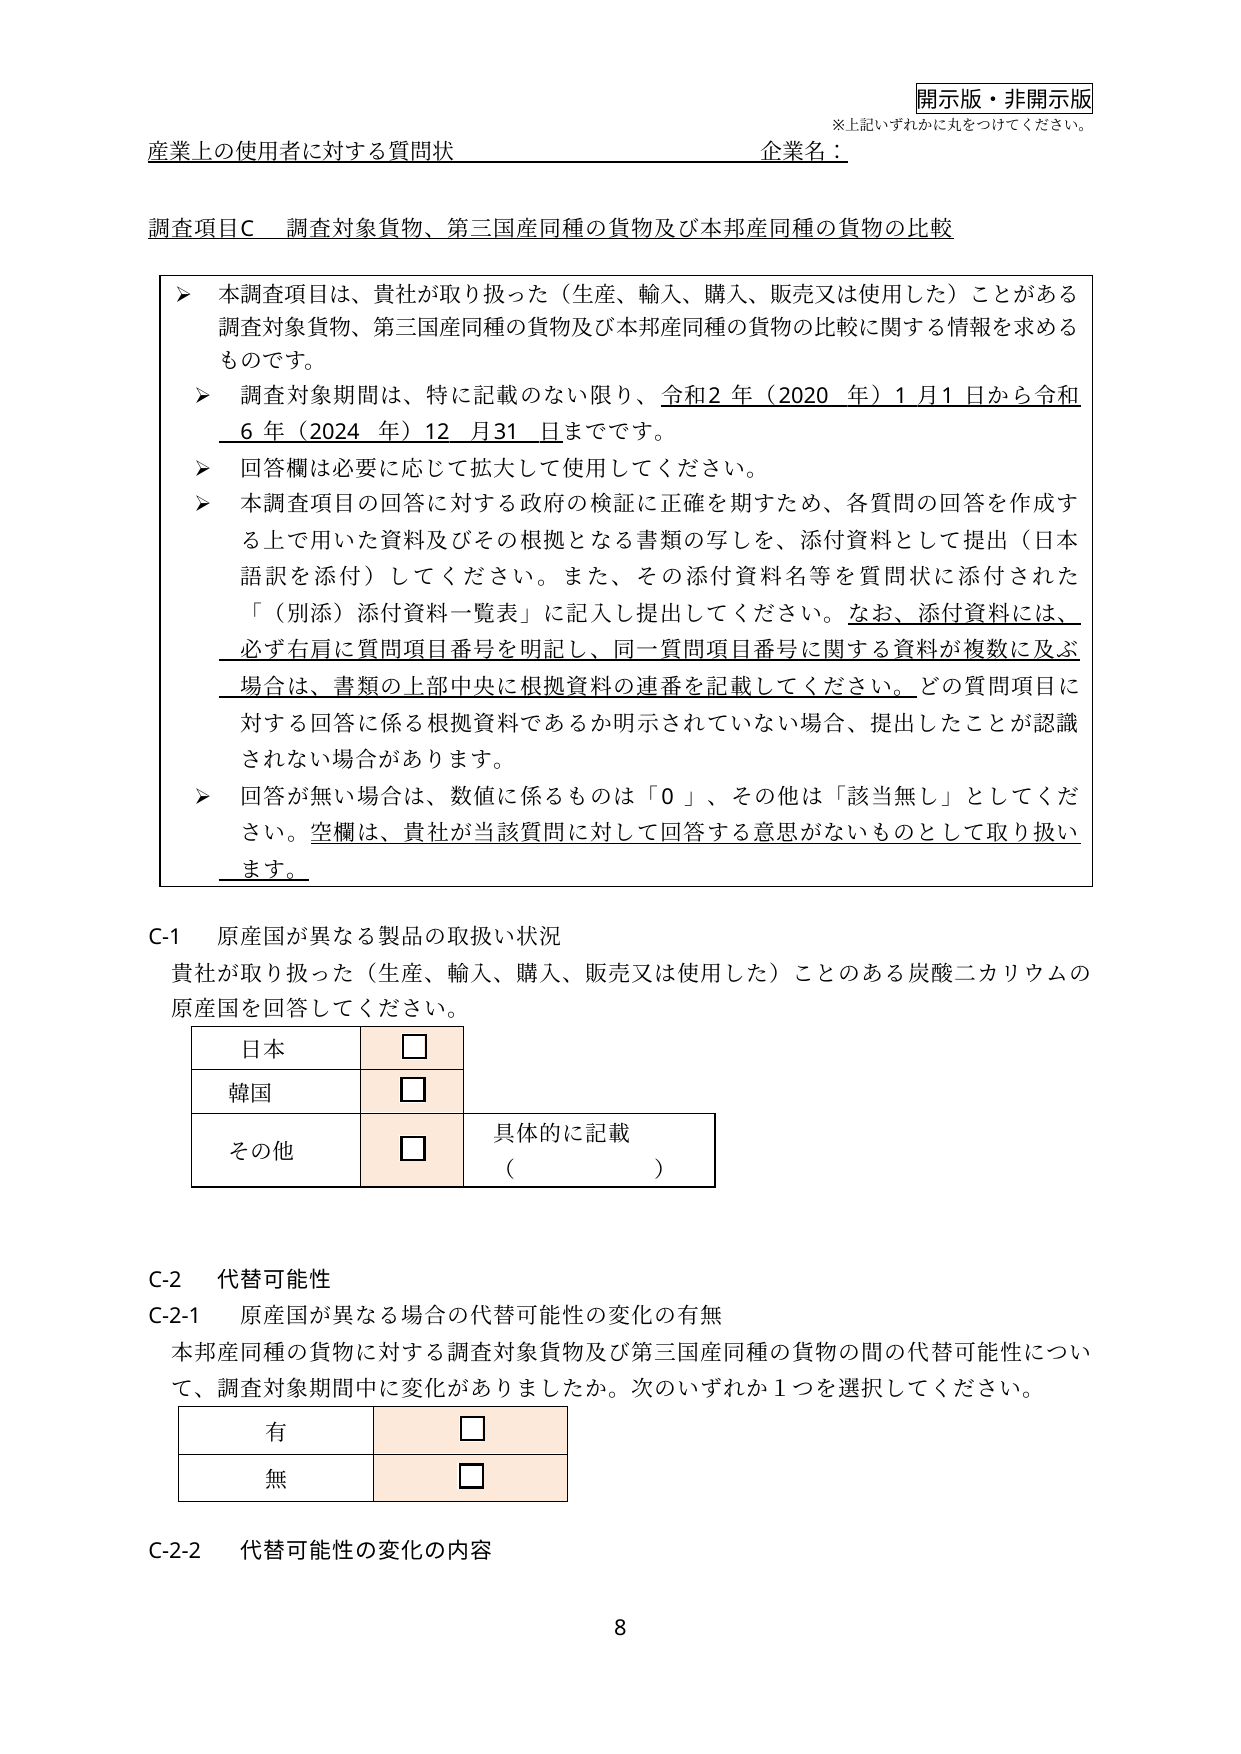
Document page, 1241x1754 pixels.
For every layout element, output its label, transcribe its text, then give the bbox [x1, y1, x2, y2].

list C-2 代替可能性 [148, 1260, 1092, 1297]
table_header 日本 [192, 1027, 360, 1069]
table_cell 無 [179, 1455, 373, 1501]
table_cell その他 [192, 1114, 360, 1186]
text 調査項目C 調査対象貨物、第三国産同種の貨物及び本邦産同種の貨物の比較 [148, 208, 1092, 245]
table_cell 具体的に記載 （ ） [464, 1114, 714, 1186]
table_header [374, 1407, 567, 1453]
list 貴社が取り扱った（生産、輸入、購入、販売又は使用した）ことのある炭酸二カリウムの原産国を回答してください。 [171, 953, 1092, 1026]
table_cell 韓国 [192, 1070, 360, 1112]
table_header [361, 1027, 463, 1069]
list C-2-1 原産国が異なる場合の代替可能性の変化の有無 [148, 1297, 1092, 1333]
table_header 有 [179, 1407, 373, 1453]
list C-2-2 代替可能性の変化の内容 [148, 1532, 1092, 1568]
table_cell [374, 1455, 567, 1501]
table_cell [361, 1114, 463, 1186]
table_cell [361, 1070, 463, 1112]
text C-1 原産国が異なる製品の取扱い状況 [148, 917, 1092, 953]
list 本邦産同種の貨物に対する調査対象貨物及び第三国産同種の貨物の間の代替可能性について、調査対象期間中に変化がありましたか。次のいずれか１つを選択してください。 [171, 1333, 1092, 1406]
table_header 本調査項目は、貴社が取り扱った（生産、輸入、購入、販売又は使用した）ことがある調査対象貨物、第三国産同種の貨物及び本邦産同種の貨物の比較に関する情報を求めるものです。 調査対象期間は、特に記載のない限り、令和2年（2020年）1月1日から令和6年（2024年）12月31日までです。 回答欄は必要に応じて拡大して使用してください。 本調査項目の回答に対する政府の検証に正確を期すため、各質問の回答を作成する上で用いた資料及びその根拠となる書類の写しを、添付資料として提出（日本語訳を添付）してください。また、その添付資料名等を質問状に添付された「（別添）添付資料一覧表」に記入し提出してください。なお、添付資料には、必ず右肩に質問項目番号を明記し、同一質問項目番号に関する資料が複数に及ぶ場合は、書類の上部中央に根拠資料の連番を記載してください。どの質問項目に対する回答に係る根拠資料であるか明示されていない場合、提出したことが認識されない場合があります。 回答が無い場合は、数値に係るものは「0」、その他は「該当無し」としてください。空欄は、貴社が当該質問に対して回答する意思がないものとして取り扱います。 [161, 276, 1092, 886]
